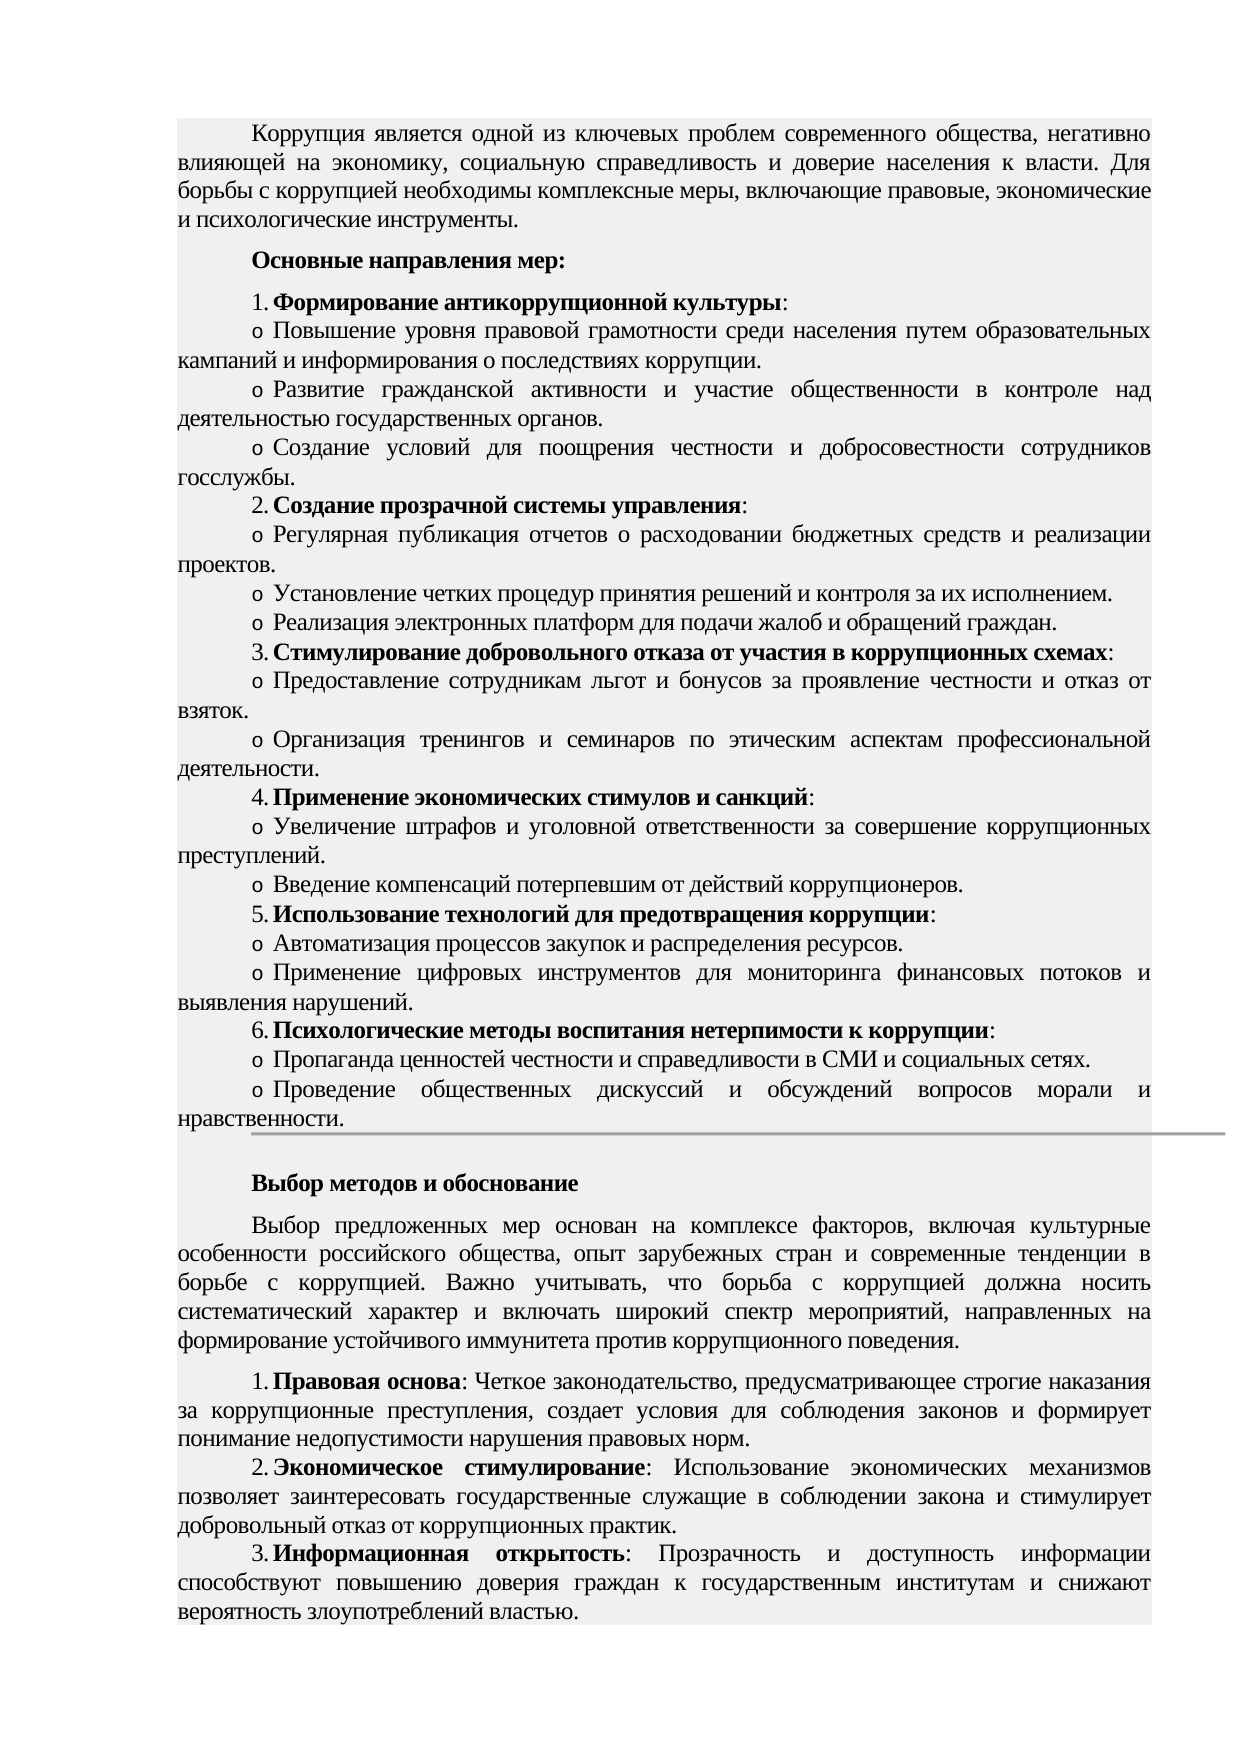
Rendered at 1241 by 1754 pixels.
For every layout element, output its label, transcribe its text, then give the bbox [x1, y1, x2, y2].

list Реализация электронных платформ для подачи жалоб и обращений граждан. [177, 607, 1152, 637]
list Пропаганда ценностей честности и справедливости в СМИ и социальных сетях. [177, 1044, 1152, 1074]
list Формирование антикоррупционной культуры: [177, 287, 1152, 316]
list Автоматизация процессов закупок и распределения ресурсов. [177, 928, 1152, 957]
list Применение экономических стимулов и санкций: [177, 782, 1152, 811]
list Правовая основа: Четкое законодательство, предусматривающее строгие наказания за коррупционные преступления, создает условия для соблюдения законов и формирует понимание недопустимости нарушения правовых норм. [177, 1366, 1152, 1452]
list Проведение общественных дискуссий и обсуждений вопросов морали и нравственности. [177, 1074, 1152, 1132]
list Предоставление сотрудникам льгот и бонусов за проявление честности и отказ от взяток. [177, 666, 1152, 724]
list Введение компенсаций потерпевшим от действий коррупционеров. [177, 869, 1152, 899]
list Установление четких процедур принятия решений и контроля за их исполнением. [177, 578, 1152, 607]
list Стимулирование добровольного отказа от участия в коррупционных схемах: [177, 637, 1152, 666]
list Создание прозрачной системы управления: [177, 491, 1152, 519]
subtitle Выбор методов и обоснование [177, 1168, 1152, 1197]
list Информационная открытость: Прозрачность и доступность информации способствуют повышению доверия граждан к государственным институтам и снижают вероятность злоупотреблений властью. [177, 1538, 1152, 1625]
list Использование технологий для предотвращения коррупции: [177, 899, 1152, 928]
list Создание условий для поощрения честности и добросовестности сотрудников госслужбы. [177, 432, 1152, 491]
subtitle Основные направления мер: [177, 246, 1152, 274]
list Повышение уровня правовой грамотности среди населения путем образовательных кампаний и информирования о последствиях коррупции. [177, 316, 1152, 374]
list Организация тренингов и семинаров по этическим аспектам профессиональной деятельности. [177, 724, 1152, 782]
text Выбор предложенных мер основан на комплексе факторов, включая культурные особенности российского общества, опыт зарубежных стран и современные тенденции в борьбе с коррупцией. Важно учитывать, что борьба с коррупцией должна носить систематический характер и включать широкий спектр мероприятий, направленных на формирование устойчивого иммунитета против коррупционного поведения. [177, 1210, 1152, 1353]
list Регулярная публикация отчетов о расходовании бюджетных средств и реализации проектов. [177, 519, 1152, 578]
list Применение цифровых инструментов для мониторинга финансовых потоков и выявления нарушений. [177, 957, 1152, 1016]
list Психологические методы воспитания нетерпимости к коррупции: [177, 1016, 1152, 1044]
list Увеличение штрафов и уголовной ответственности за совершение коррупционных преступлений. [177, 811, 1152, 869]
list Экономическое стимулирование: Использование экономических механизмов позволяет заинтересовать государственные служащие в соблюдении закона и стимулирует добровольный отказ от коррупционных практик. [177, 1452, 1152, 1538]
text Коррупция является одной из ключевых проблем современного общества, негативно влияющей на экономику, социальную справедливость и доверие населения к власти. Для борьбы с коррупцией необходимы комплексные меры, включающие правовые, экономические и психологические инструменты. [177, 118, 1152, 233]
list Развитие гражданской активности и участие общественности в контроле над деятельностью государственных органов. [177, 374, 1152, 432]
